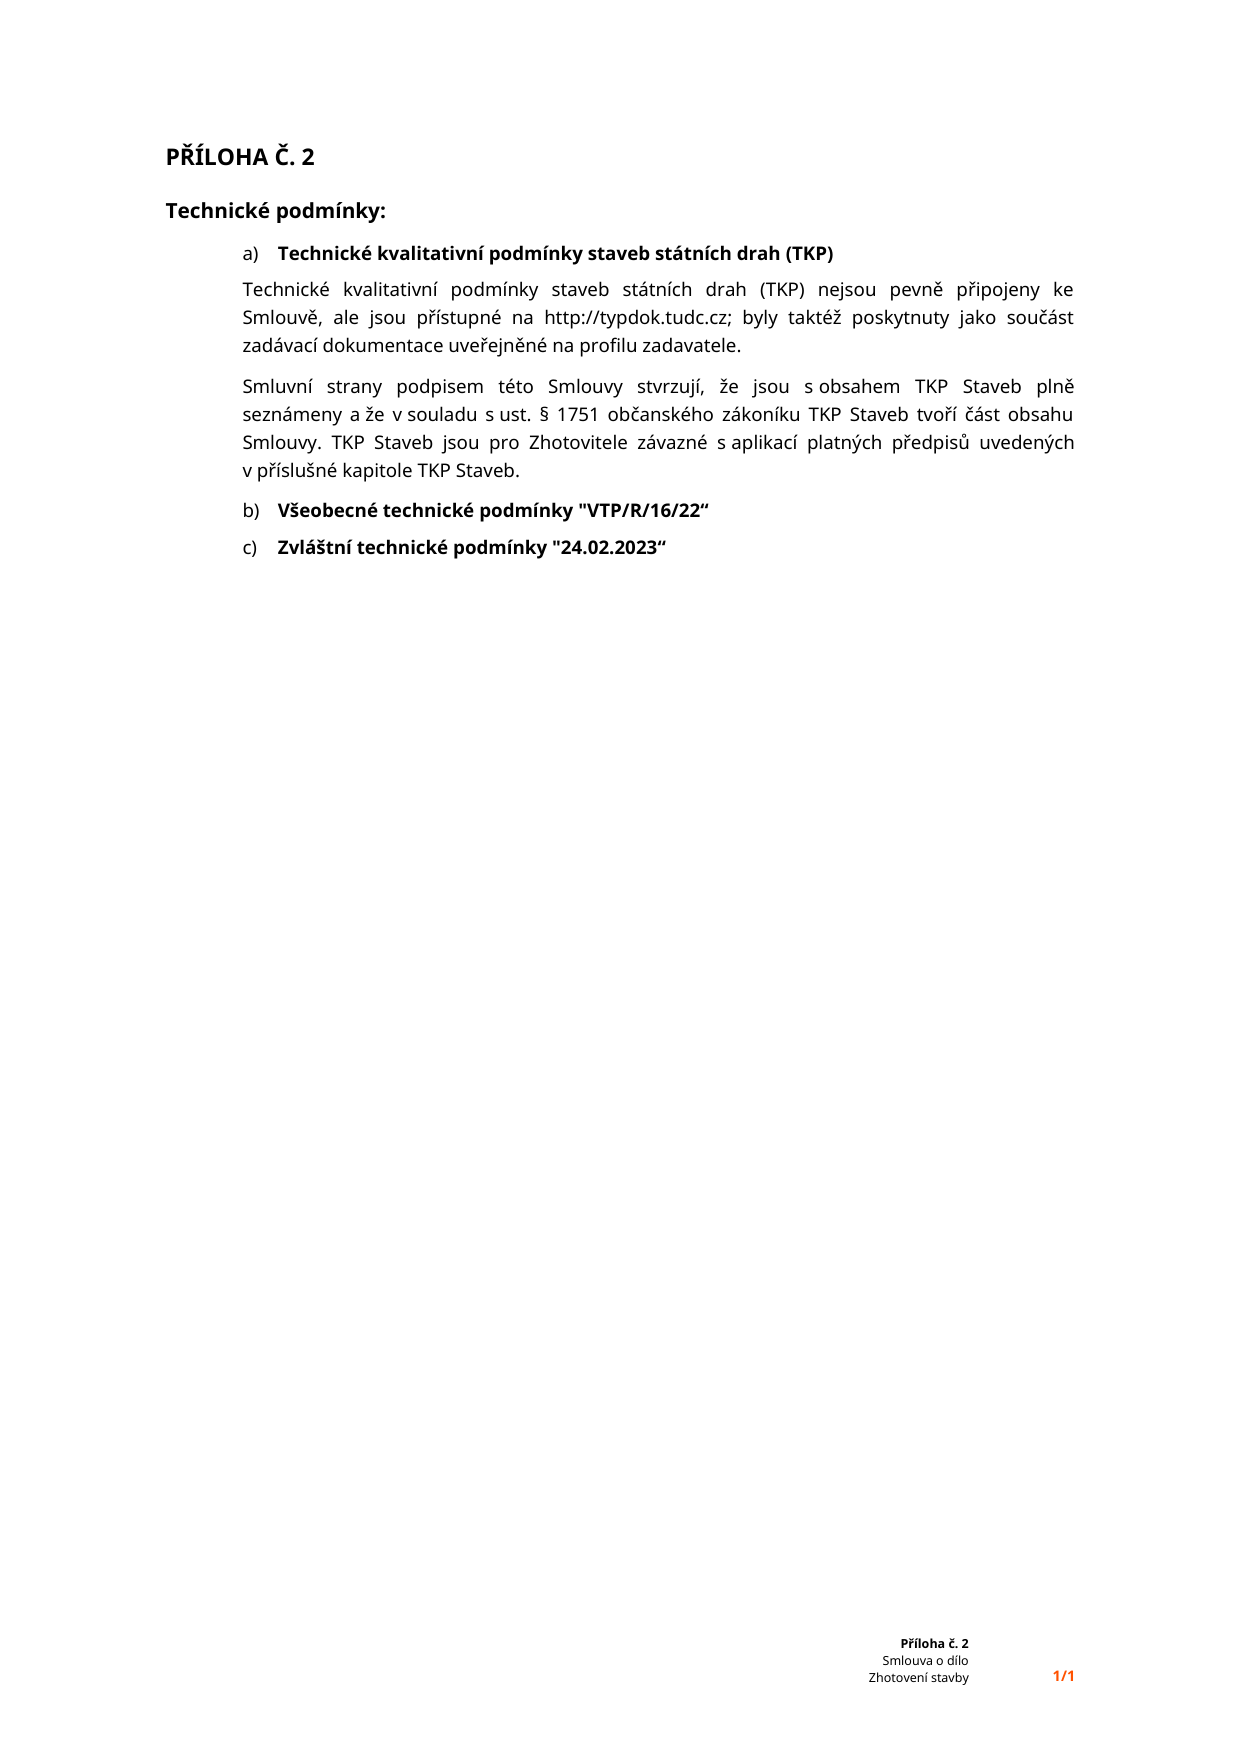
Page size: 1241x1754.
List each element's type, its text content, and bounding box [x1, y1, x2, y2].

text Příloha č. 2 [165, 141, 1075, 173]
text Smluvní strany podpisem této Smlouvy stvrzují, že jsou s obsahem TKP Staveb plně seznámeny a že v souladu s ust. § 1751 občanského zákoníku TKP Staveb tvoří část obsahu Smlouvy. TKP Staveb jsou pro Zhotovitele závazné s aplikací platných předpisů uvedených v příslušné kapitole TKP Staveb. [242, 373, 1075, 483]
text Všeobecné technické podmínky "VTP/R/16/22“ [242, 498, 1075, 523]
list Technické kvalitativní podmínky staveb státních drah (TKP) [242, 240, 1075, 266]
text Technické podmínky: [165, 197, 1075, 225]
text Technické kvalitativní podmínky staveb státních drah (TKP) nejsou pevně připojeny ke Smlouvě, ale jsou přístupné na http://typdok.tudc.cz; byly taktéž poskytnuty jako součást zadávací dokumentace uveřejněné na profilu zadavatele. [242, 277, 1075, 358]
text Zvláštní technické podmínky "24.02.2023“ [242, 534, 1075, 560]
